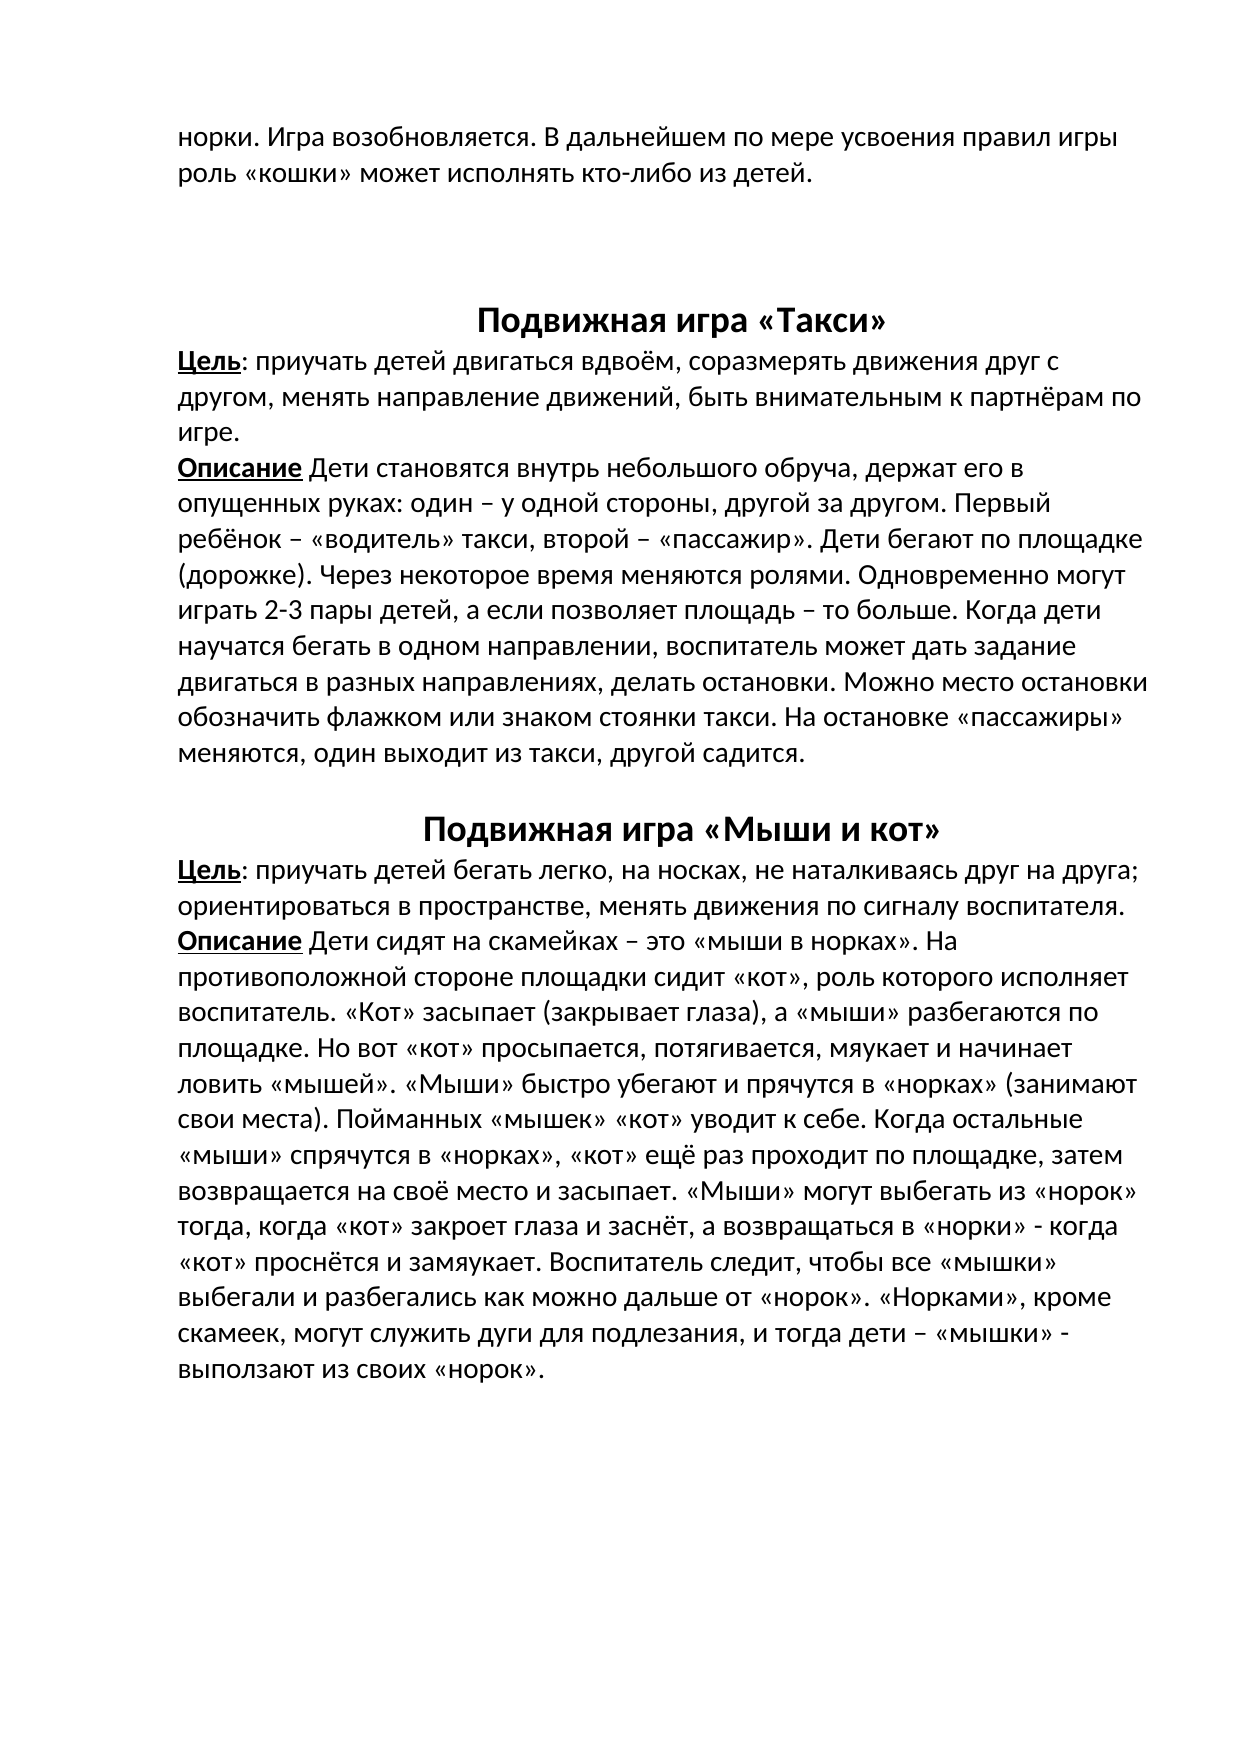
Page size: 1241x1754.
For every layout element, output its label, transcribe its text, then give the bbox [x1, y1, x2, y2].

text Цель: приучать детей двигаться вдвоём, соразмерять движения друг с другом, менять направление движений, быть внимательным к партнёрам по игре. [177, 342, 1152, 449]
text Описание Дети сидят на скамейках – это «мыши в норках». На противоположной стороне площадки сидит «кот», роль которого исполняет воспитатель. «Кот» засыпает (закрывает глаза), а «мыши» разбегаются по площадке. Но вот «кот» просыпается, потягивается, мяукает и начинает ловить «мышей». «Мыши» быстро убегают и прячутся в «норках» (занимают свои места). Пойманных «мышек» «кот» уводит к себе. Когда остальные «мыши» спрячутся в «норках», «кот» ещё раз проходит по площадке, затем возвращается на своё место и засыпает. «Мыши» могут выбегать из «норок» тогда, когда «кот» закроет глаза и заснёт, а возвращаться в «норки» - когда «кот» проснётся и замяукает. Воспитатель следит, чтобы все «мышки» выбегали и разбегались как можно дальше от «норок». «Норками», кроме скамеек, могут служить дуги для подлезания, и тогда дети – «мышки» - выползают из своих «норок». [177, 922, 1152, 1385]
text Подвижная игра «Такси» [215, 296, 1152, 342]
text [177, 118, 1152, 189]
text Описание Дети становятся внутрь небольшого обруча, держат его в опущенных руках: один – у одной стороны, другой за другом. Первый ребёнок – «водитель» такси, второй – «пассажир». Дети бегают по площадке (дорожке). Через некоторое время меняются ролями. Одновременно могут играть 2-3 пары детей, а если позволяет площадь – то больше. Когда дети научатся бегать в одном направлении, воспитатель может дать задание двигаться в разных направлениях, делать остановки. Можно место остановки обозначить флажком или знаком стоянки такси. На остановке «пассажиры» меняются, один выходит из такси, другой садится. [177, 449, 1152, 769]
text Цель: приучать детей бегать легко, на носках, не наталкиваясь друг на друга; ориентироваться в пространстве, менять движения по сигналу воспитателя. [177, 851, 1152, 922]
text Подвижная игра «Мыши и кот» [215, 805, 1152, 851]
